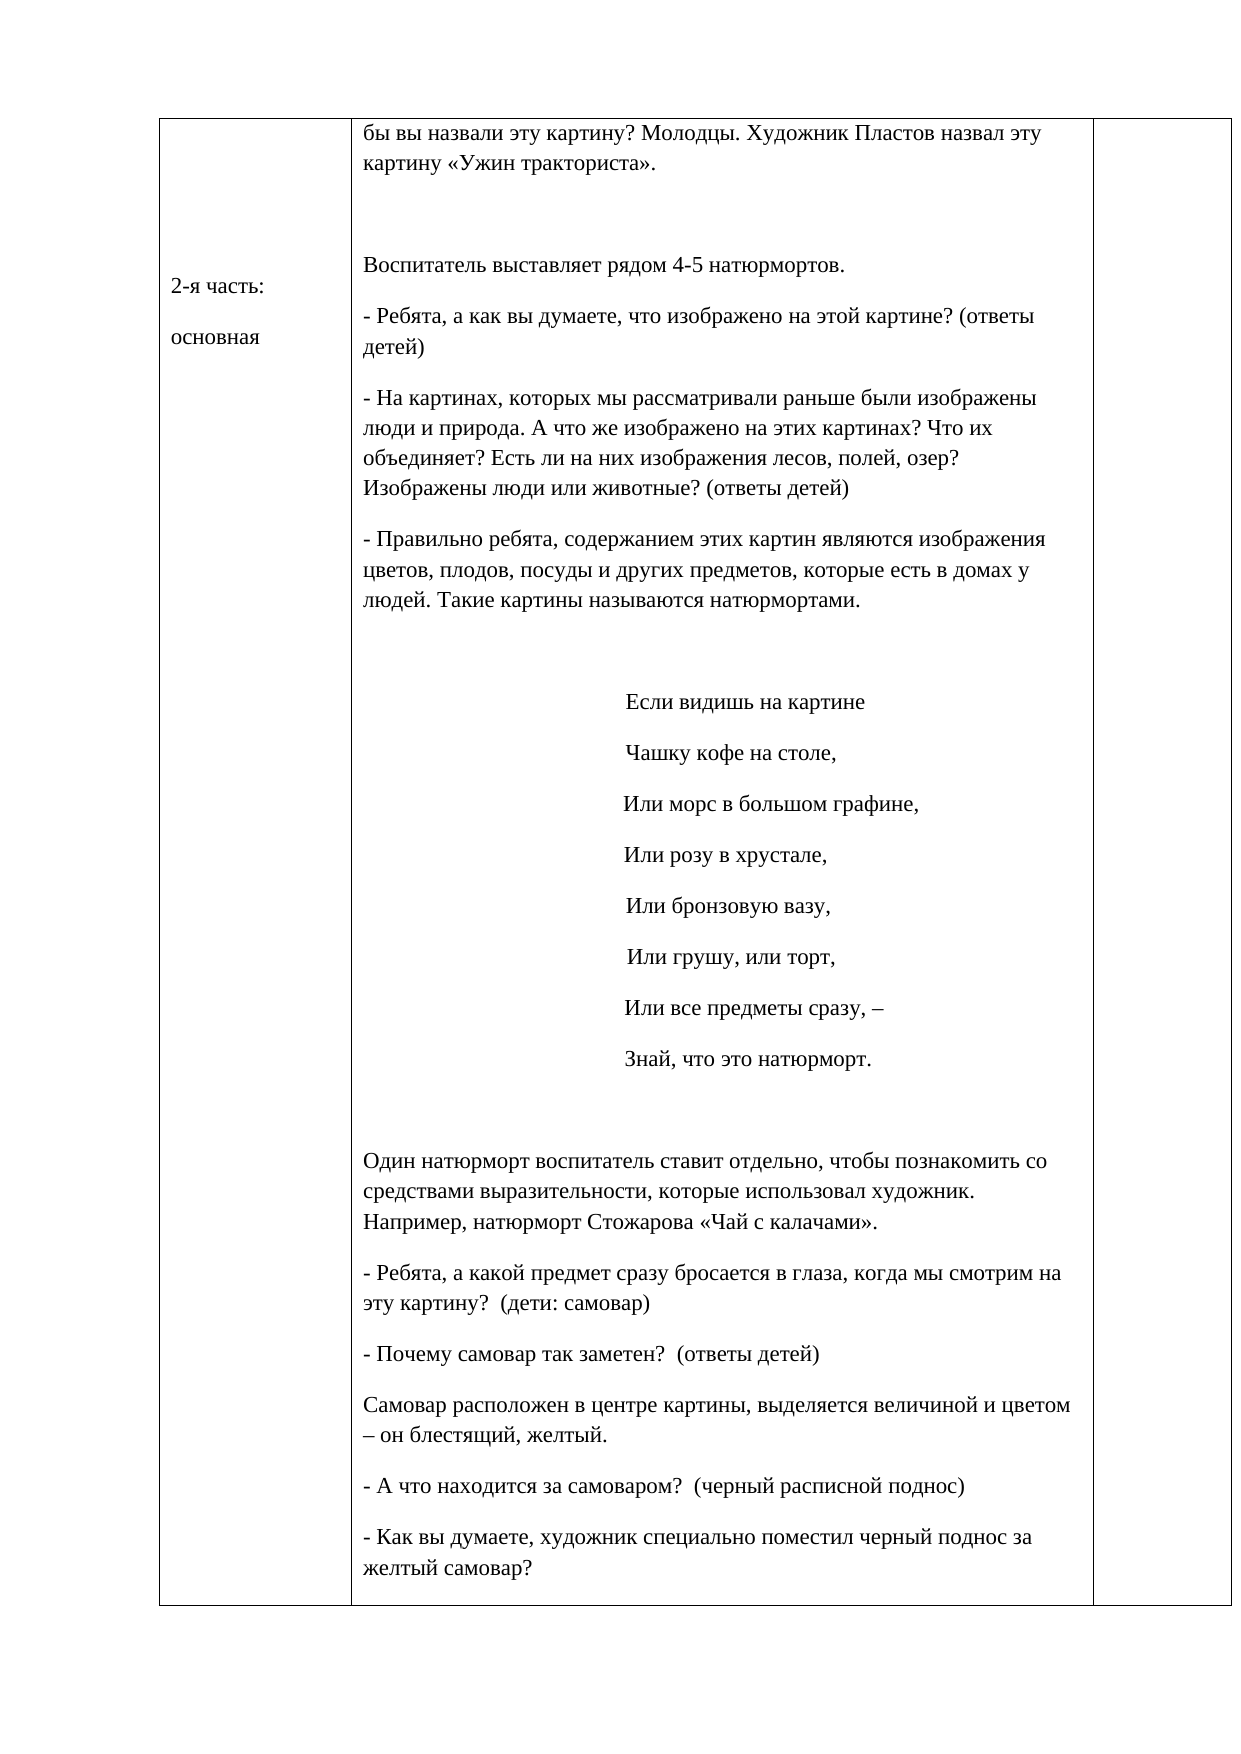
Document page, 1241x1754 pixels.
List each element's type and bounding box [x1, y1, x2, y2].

table_cell [1094, 119, 1231, 1604]
table_cell [352, 119, 1093, 1604]
table_cell [160, 119, 351, 1604]
